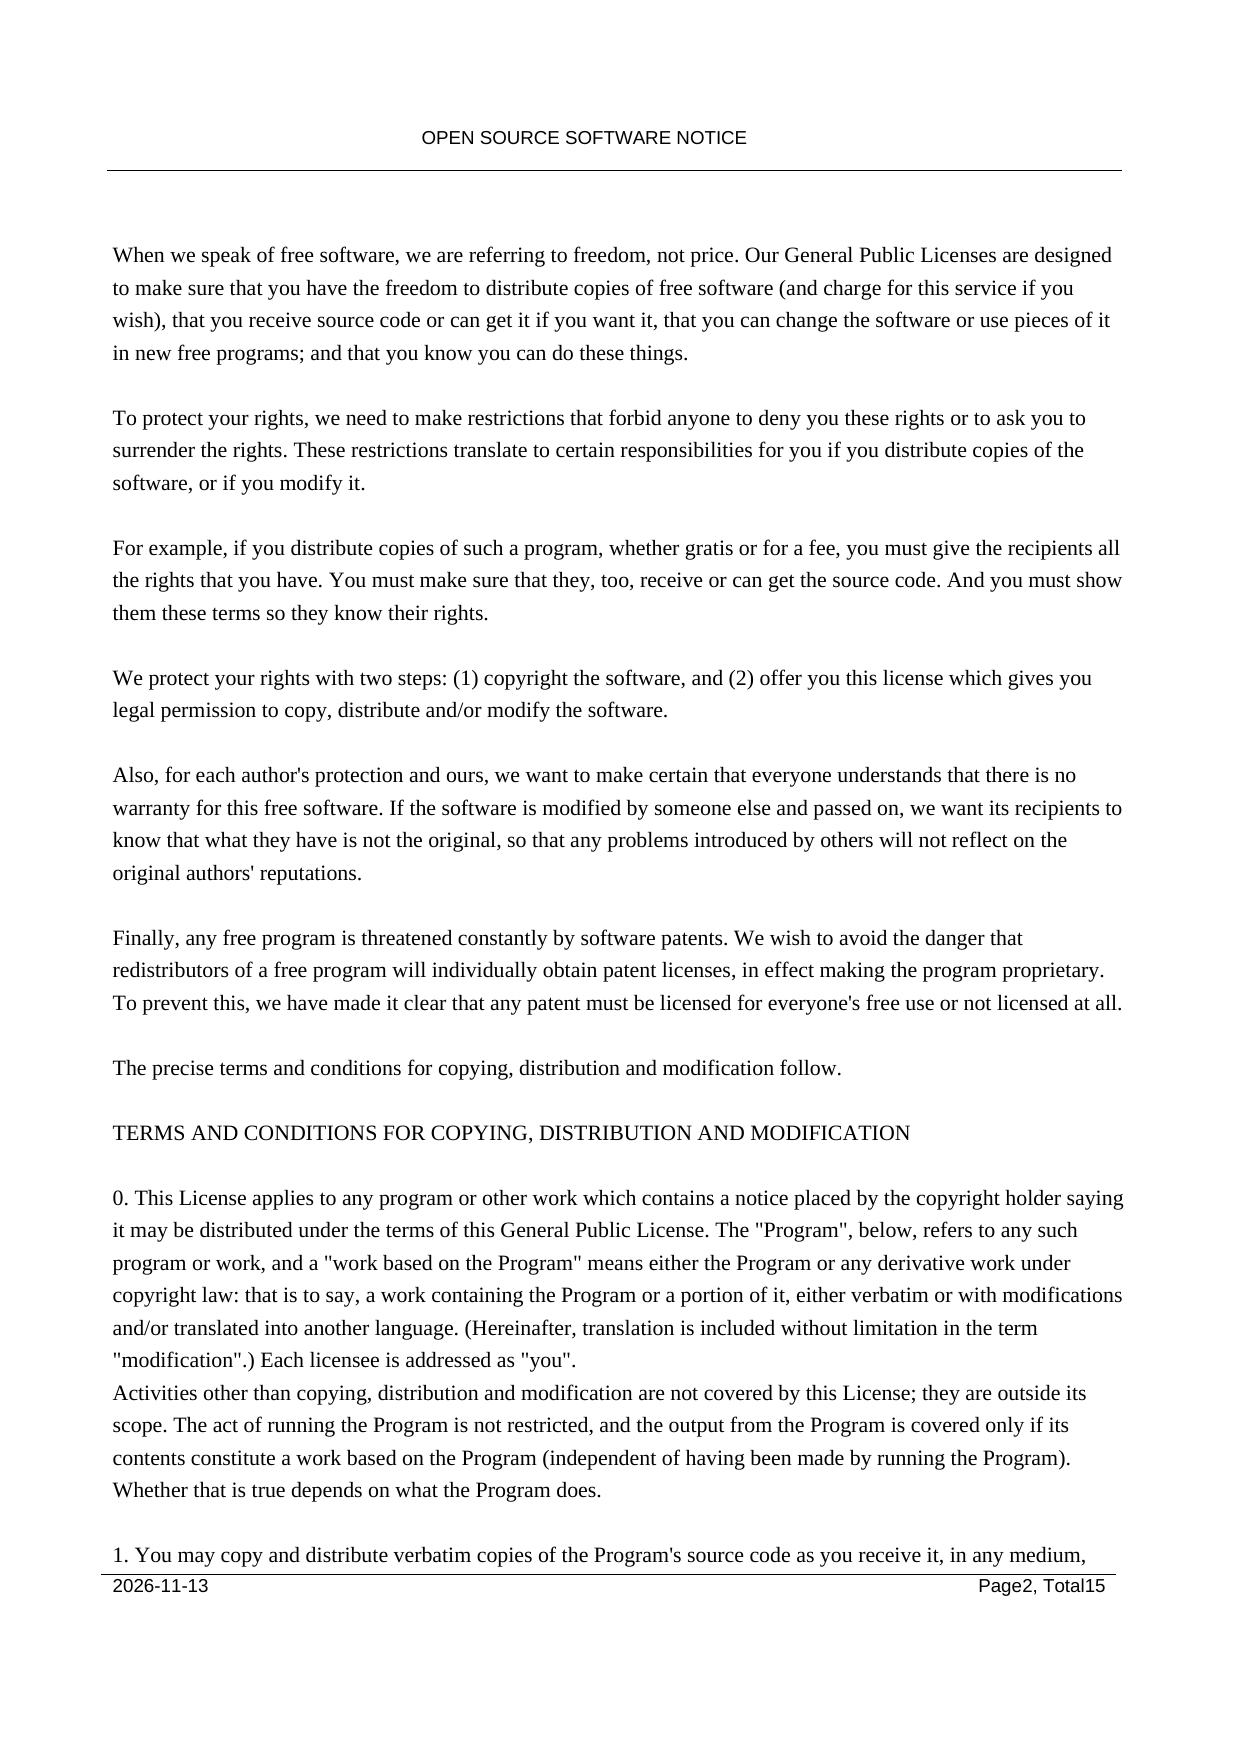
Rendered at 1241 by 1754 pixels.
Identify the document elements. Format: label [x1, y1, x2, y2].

text [112, 206, 1128, 1571]
